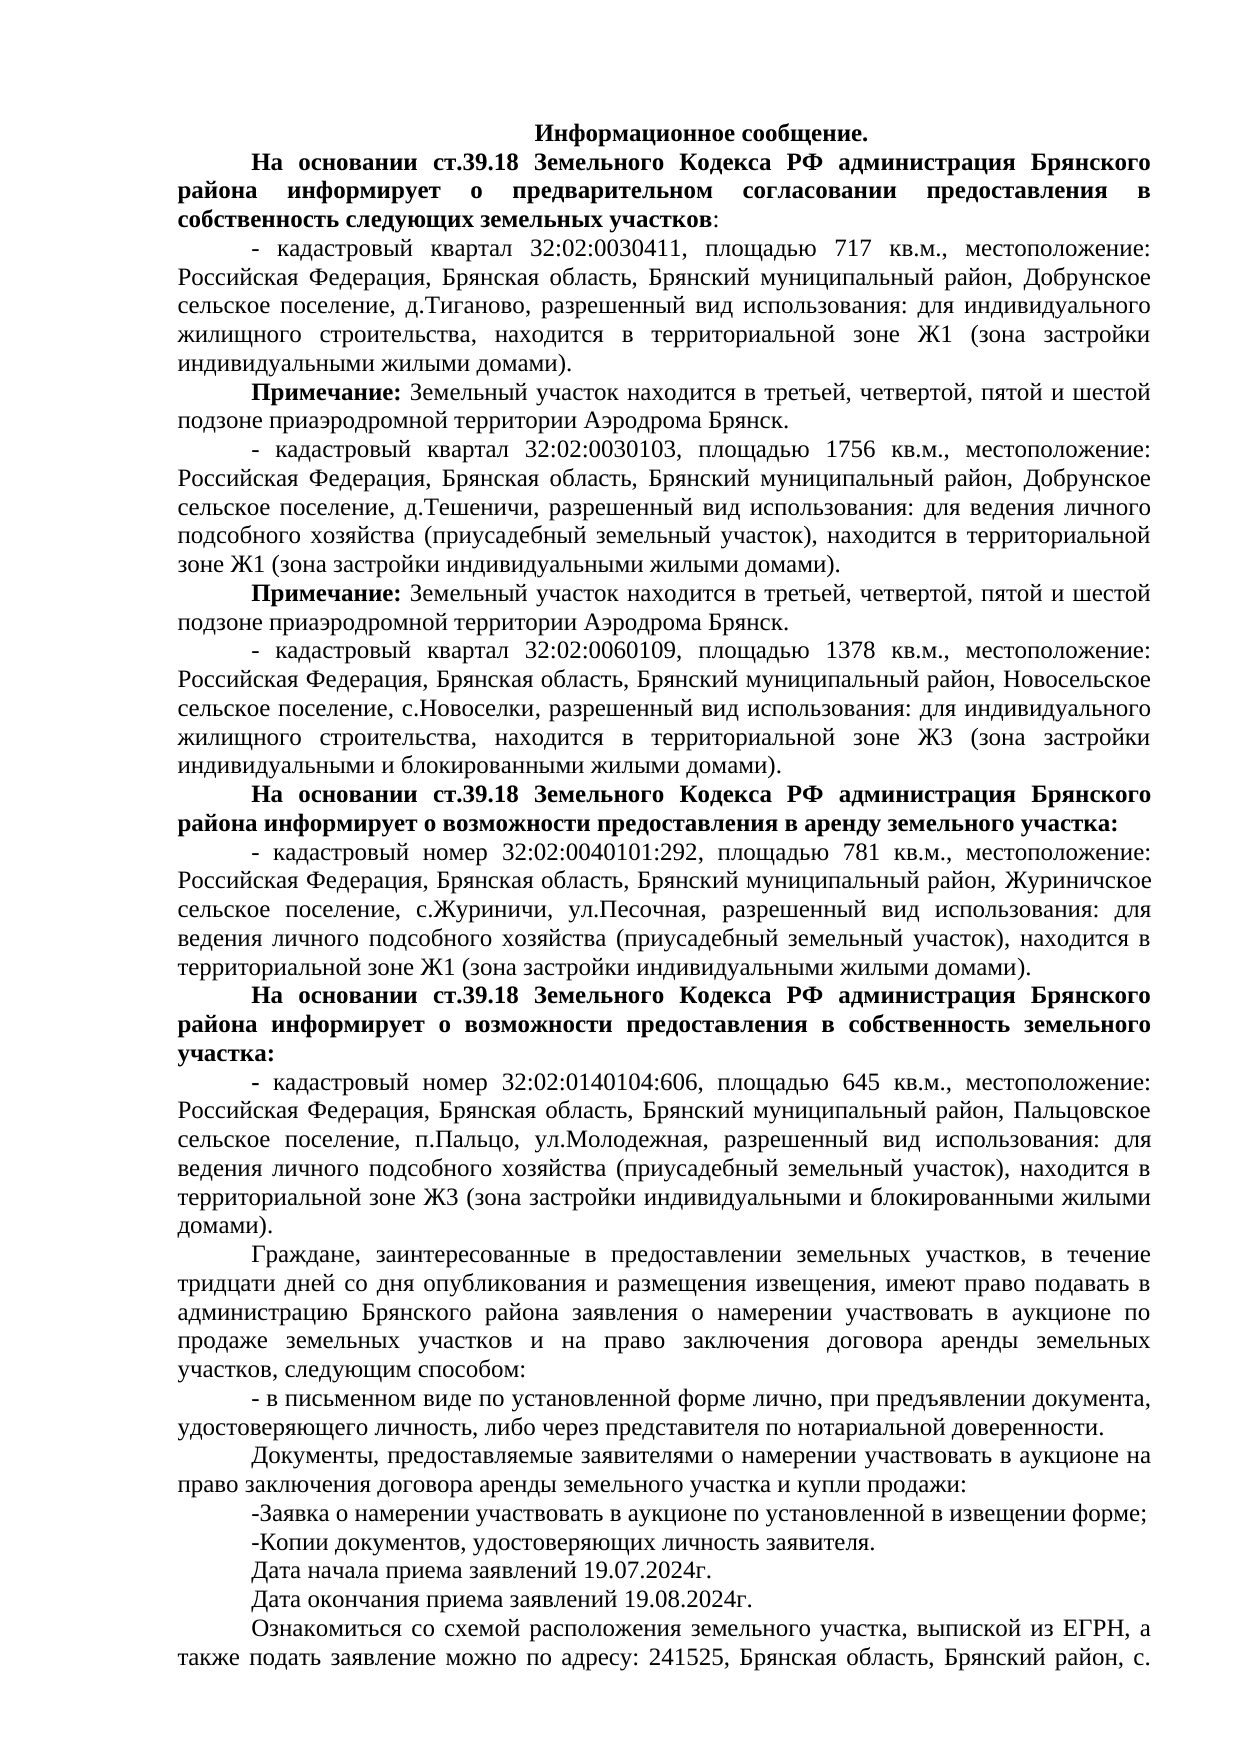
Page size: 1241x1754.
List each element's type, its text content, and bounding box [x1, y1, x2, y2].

text - кадастровый номер 32:02:0140104:606, площадью 645 кв.м., местоположение: Российская Федерация, Брянская область, Брянский муниципальный район, Пальцовское сельское поселение, п.Пальцо, ул.Молодежная, разрешенный вид использования: для ведения личного подсобного хозяйства (приусадебный земельный участок), находится в территориальной зоне Ж3 (зона застройки индивидуальными и блокированными жилыми домами). [177, 1067, 1152, 1239]
text На основании ст.39.18 Земельного Кодекса РФ администрация Брянского района информирует о предварительном согласовании предоставления в собственность следующих земельных участков: [177, 147, 1152, 233]
text - кадастровый квартал 32:02:0030411, площадью 717 кв.м., местоположение: Российская Федерация, Брянская область, Брянский муниципальный район, Добрунское сельское поселение, д.Тиганово, разрешенный вид использования: для индивидуального жилищного строительства, находится в территориальной зоне Ж1 (зона застройки индивидуальными жилыми домами). [177, 233, 1152, 377]
text На основании ст.39.18 Земельного Кодекса РФ администрация Брянского района информирует о возможности предоставления в аренду земельного участка: [177, 779, 1152, 837]
text - кадастровый квартал 32:02:0060109, площадью 1378 кв.м., местоположение: Российская Федерация, Брянская область, Брянский муниципальный район, Новосельское сельское поселение, с.Новоселки, разрешенный вид использования: для индивидуального жилищного строительства, находится в территориальной зоне Ж3 (зона застройки индивидуальными и блокированными жилыми домами). [177, 636, 1152, 779]
text -Заявка о намерении участвовать в аукционе по установленной в извещении форме; [177, 1498, 1152, 1527]
text Информационное сообщение. [177, 118, 1152, 147]
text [177, 1613, 1152, 1671]
text - кадастровый квартал 32:02:0030103, площадью 1756 кв.м., местоположение: Российская Федерация, Брянская область, Брянский муниципальный район, Добрунское сельское поселение, д.Тешеничи, разрешенный вид использования: для ведения личного подсобного хозяйства (приусадебный земельный участок), находится в территориальной зоне Ж1 (зона застройки индивидуальными жилыми домами). [177, 434, 1152, 578]
text Дата окончания приема заявлений 19.08.2024г. [177, 1584, 1152, 1613]
text Дата начала приема заявлений 19.07.2024г. [177, 1556, 1152, 1584]
text - кадастровый номер 32:02:0040101:292, площадью 781 кв.м., местоположение: Российская Федерация, Брянская область, Брянский муниципальный район, Журиничское сельское поселение, с.Журиничи, ул.Песочная, разрешенный вид использования: для ведения личного подсобного хозяйства (приусадебный земельный участок), находится в территориальной зоне Ж1 (зона застройки индивидуальными жилыми домами). [177, 837, 1152, 981]
text Примечание: Земельный участок находится в третьей, четвертой, пятой и шестой подзоне приаэродромной территории Аэродрома Брянск. [177, 578, 1152, 636]
text - в письменном виде по установленной форме лично, при предъявлении документа, удостоверяющего личность, либо через представителя по нотариальной доверенности. [177, 1383, 1152, 1441]
text Документы, предоставляемые заявителями о намерении участвовать в аукционе на право заключения договора аренды земельного участка и купли продажи: [177, 1441, 1152, 1498]
text Примечание: Земельный участок находится в третьей, четвертой, пятой и шестой подзоне приаэродромной территории Аэродрома Брянск. [177, 377, 1152, 434]
text На основании ст.39.18 Земельного Кодекса РФ администрация Брянского района информирует о возможности предоставления в собственность земельного участка: [177, 981, 1152, 1067]
text -Копии документов, удостоверяющих личность заявителя. [177, 1527, 1152, 1556]
text Граждане, заинтересованные в предоставлении земельных участков, в течение тридцати дней со дня опубликования и размещения извещения, имеют право подавать в администрацию Брянского района заявления о намерении участвовать в аукционе по продаже земельных участков и на право заключения договора аренды земельных участков, следующим способом: [177, 1239, 1152, 1383]
